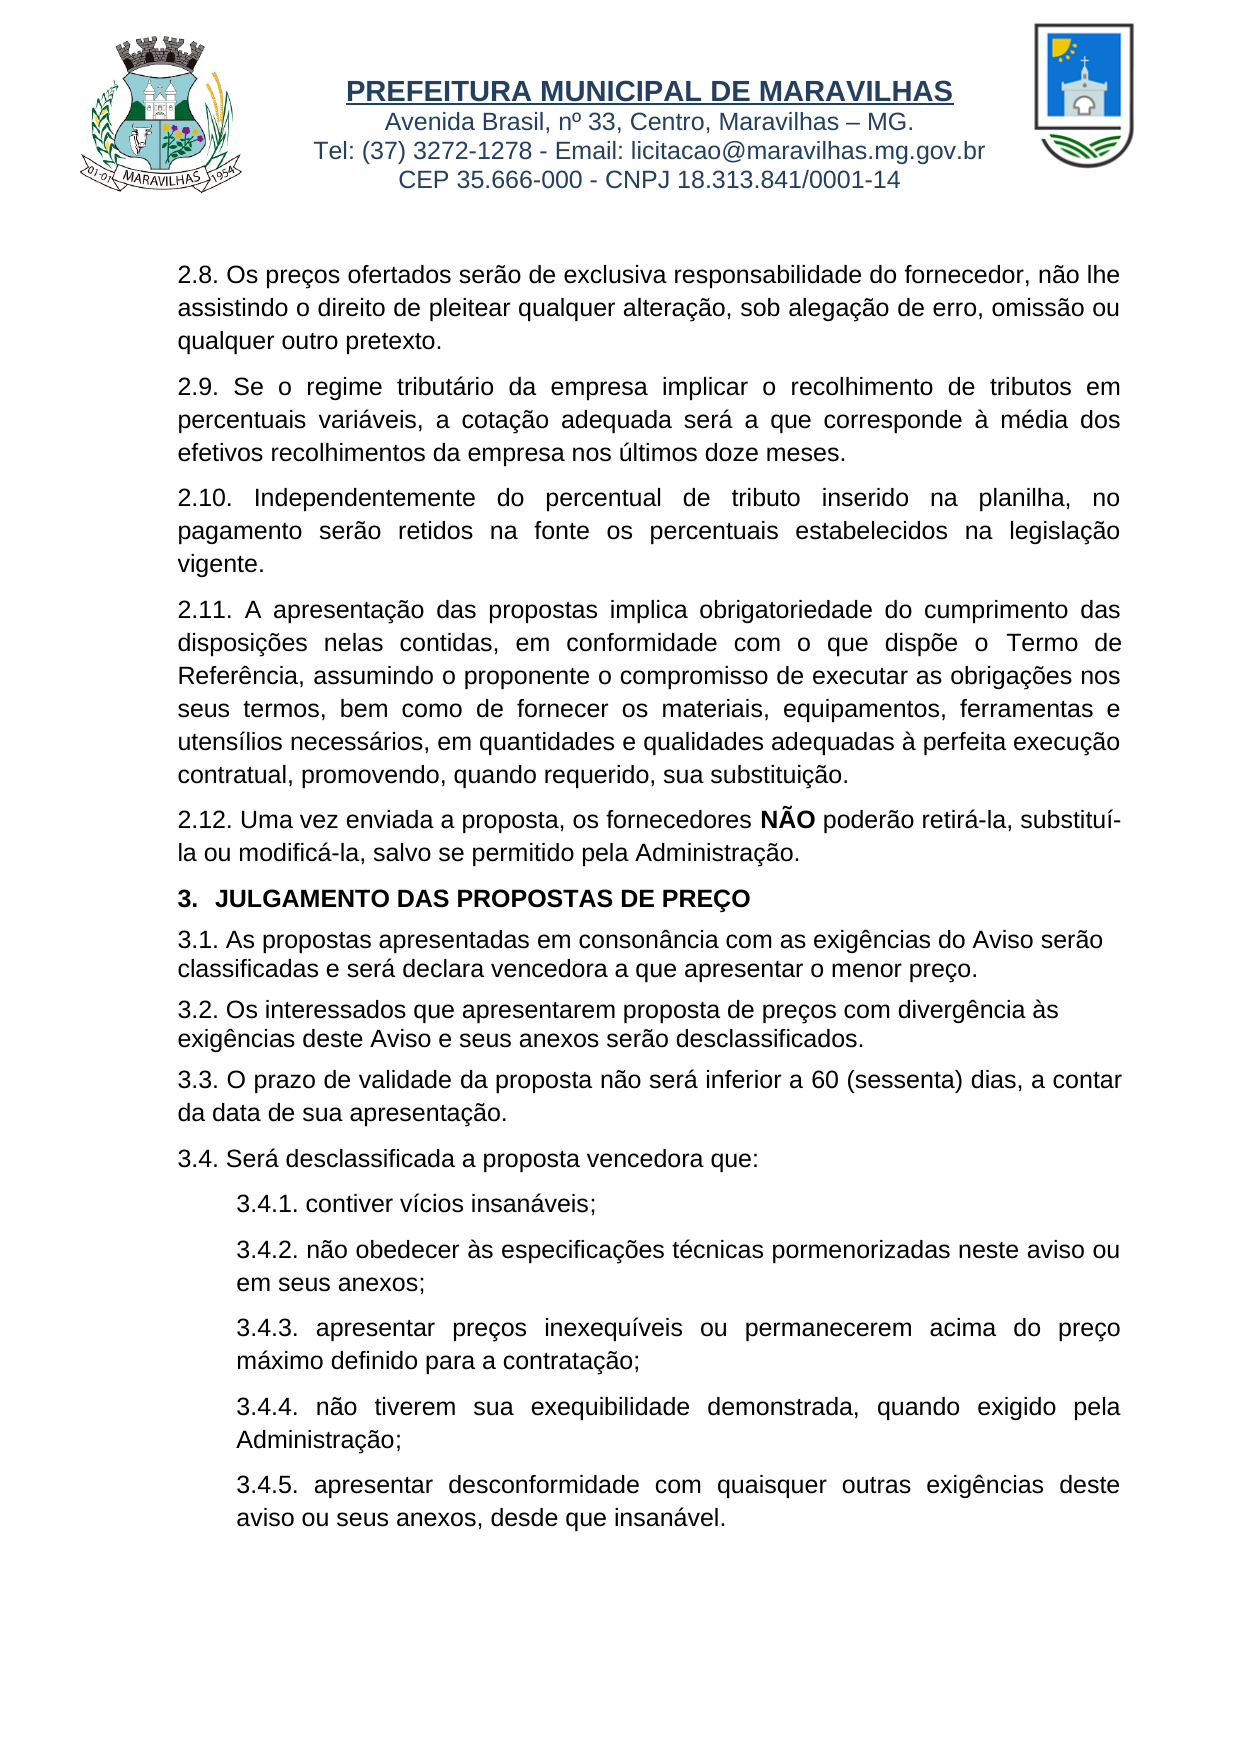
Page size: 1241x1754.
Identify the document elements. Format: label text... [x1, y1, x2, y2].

text 3.4.4. não tiverem sua exequibilidade demonstrada, quando exigido pela Administração; [236, 1392, 1122, 1453]
text 3.4.3. apresentar preços inexequíveis ou permanecerem acima do preço máximo definido para a contratação; [236, 1313, 1122, 1375]
text 2.10. Independentemente do percentual de tributo inserido na planilha, no pagamento serão retidos na fonte os percentuais estabelecidos na legislação vigente. [177, 483, 1122, 578]
text 2.11. A apresentação das propostas implica obrigatoriedade do cumprimento das disposições nelas contidas, em conformidade com o que dispõe o Termo de Referência, assumindo o proponente o compromisso de executar as obrigações nos seus termos, bem como de fornecer os materiais, equipamentos, ferramentas e utensílios necessários, em quantidades e qualidades adequadas à perfeita execução contratual, promovendo, quando requerido, sua substituição. [177, 595, 1122, 788]
text 3.4.1. contiver vícios insanáveis; [236, 1189, 1122, 1218]
text 2.8. Os preços ofertados serão de exclusiva responsabilidade do fornecedor, não lhe assistindo o direito de pleitear qualquer alteração, sob alegação de erro, omissão ou qualquer outro pretexto. [177, 260, 1122, 355]
list JULGAMENTO DAS PROPOSTAS DE PREÇO [177, 884, 1122, 913]
text 3.3. O prazo de validade da proposta não será inferior a 60 (sessenta) dias, a contar da data de sua apresentação. [177, 1065, 1122, 1127]
text 3.1. As propostas apresentadas em consonância com as exigências do Aviso serão classificadas e será declara vencedora a que apresentar o menor preço. [177, 925, 1122, 983]
picture [1022, 15, 1146, 177]
text 3.4. Será desclassificada a proposta vencedora que: [177, 1144, 1122, 1172]
picture [74, 30, 246, 195]
text 2.9. Se o regime tributário da empresa implicar o recolhimento de tributos em percentuais variáveis, a cotação adequada será a que corresponde à média dos efetivos recolhimentos da empresa nos últimos doze meses. [177, 372, 1122, 466]
text 3.4.5. apresentar desconformidade com quaisquer outras exigências deste aviso ou seus anexos, desde que insanável. [236, 1470, 1122, 1532]
text 3.2. Os interessados que apresentarem proposta de preços com divergência às exigências deste Aviso e seus anexos serão desclassificados. [177, 995, 1122, 1053]
text 3.4.2. não obedecer às especificações técnicas pormenorizadas neste aviso ou em seus anexos; [236, 1235, 1122, 1296]
text 2.12. Uma vez enviada a proposta, os fornecedores NÃO poderão retirá-la, substituí-la ou modificá-la, salvo se permitido pela Administração. [177, 805, 1122, 867]
